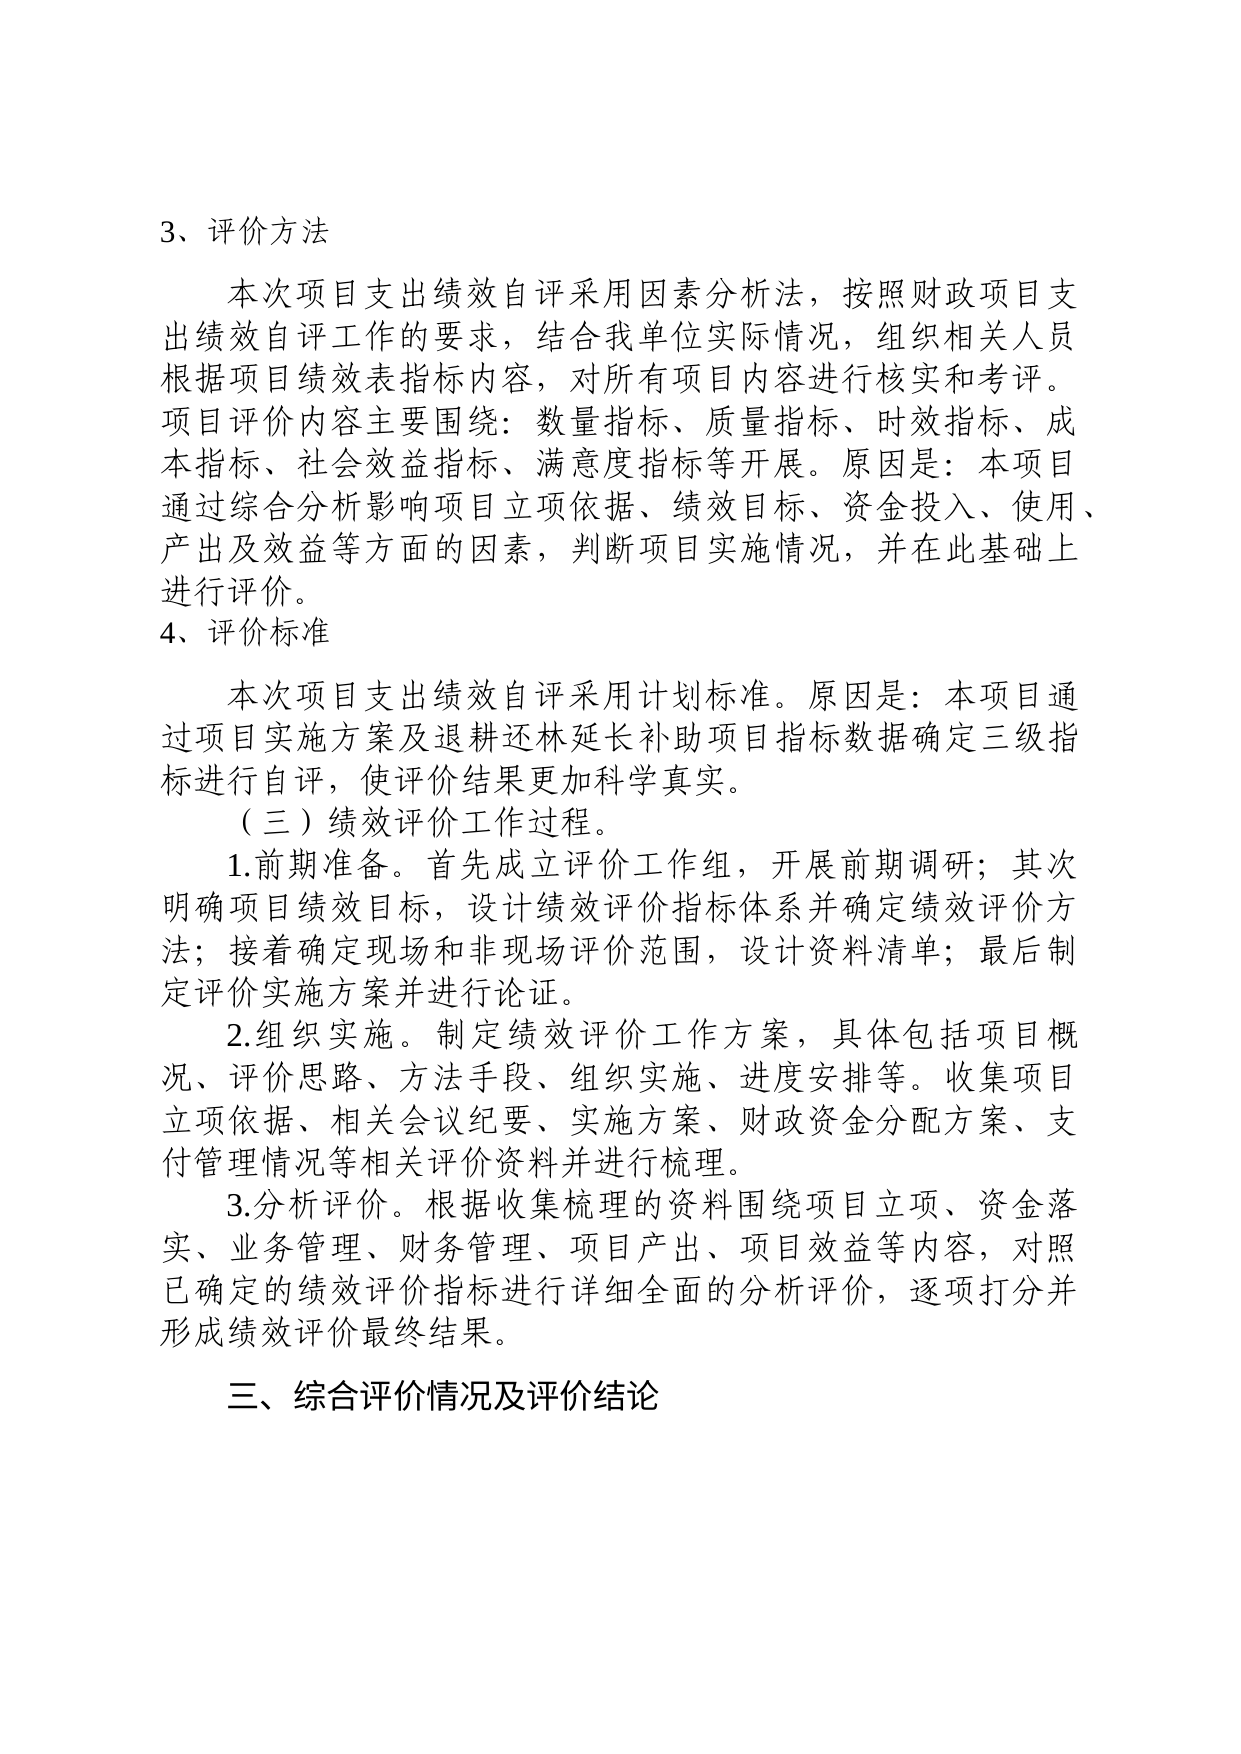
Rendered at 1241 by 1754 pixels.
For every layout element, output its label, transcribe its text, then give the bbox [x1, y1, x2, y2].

subtitle （三）绩效评价工作过程。 [159, 799, 1081, 842]
list 2.组织实施。制定绩效评价工作方案，具体包括项目概况、评价思路、方法手段、组织实施、进度安排等。收集项目立项依据、相关会议纪要、实施方案、财政资金分配方案、支付管理情况等相关评价资料并进行梳理。 [159, 1012, 1081, 1182]
text 3、评价方法 [159, 209, 1081, 251]
text 4、评价标准 [159, 610, 1081, 653]
list 1.前期准备。首先成立评价工作组，开展前期调研；其次明确项目绩效目标，设计绩效评价指标体系并确定绩效评价方法；接着确定现场和非现场评价范围，设计资料清单；最后制定评价实施方案并进行论证。 [159, 842, 1081, 1012]
list 3.分析评价。根据收集梳理的资料围绕项目立项、资金落实、业务管理、财务管理、项目产出、项目效益等内容，对照已确定的绩效评价指标进行详细全面的分析评价，逐项打分并形成绩效评价最终结果。 [159, 1182, 1081, 1352]
text 本次项目支出绩效自评采用因素分析法，按照财政项目支出绩效自评工作的要求，结合我单位实际情况，组织相关人员根据项目绩效表指标内容，对所有项目内容进行核实和考评。项目评价内容主要围绕：数量指标、质量指标、时效指标、成本指标、社会效益指标、满意度指标等开展。原因是：本项目通过综合分析影响项目立项依据、绩效目标、资金投入、使用、产出及效益等方面的因素，判断项目实施情况，并在此基础上进行评价。 [159, 270, 1081, 610]
list 三、综合评价情况及评价结论 [159, 1352, 1081, 1437]
text 本次项目支出绩效自评采用计划标准。原因是：本项目通过项目实施方案及退耕还林延长补助项目指标数据确定三级指标进行自评，使评价结果更加科学真实。 [159, 672, 1081, 799]
